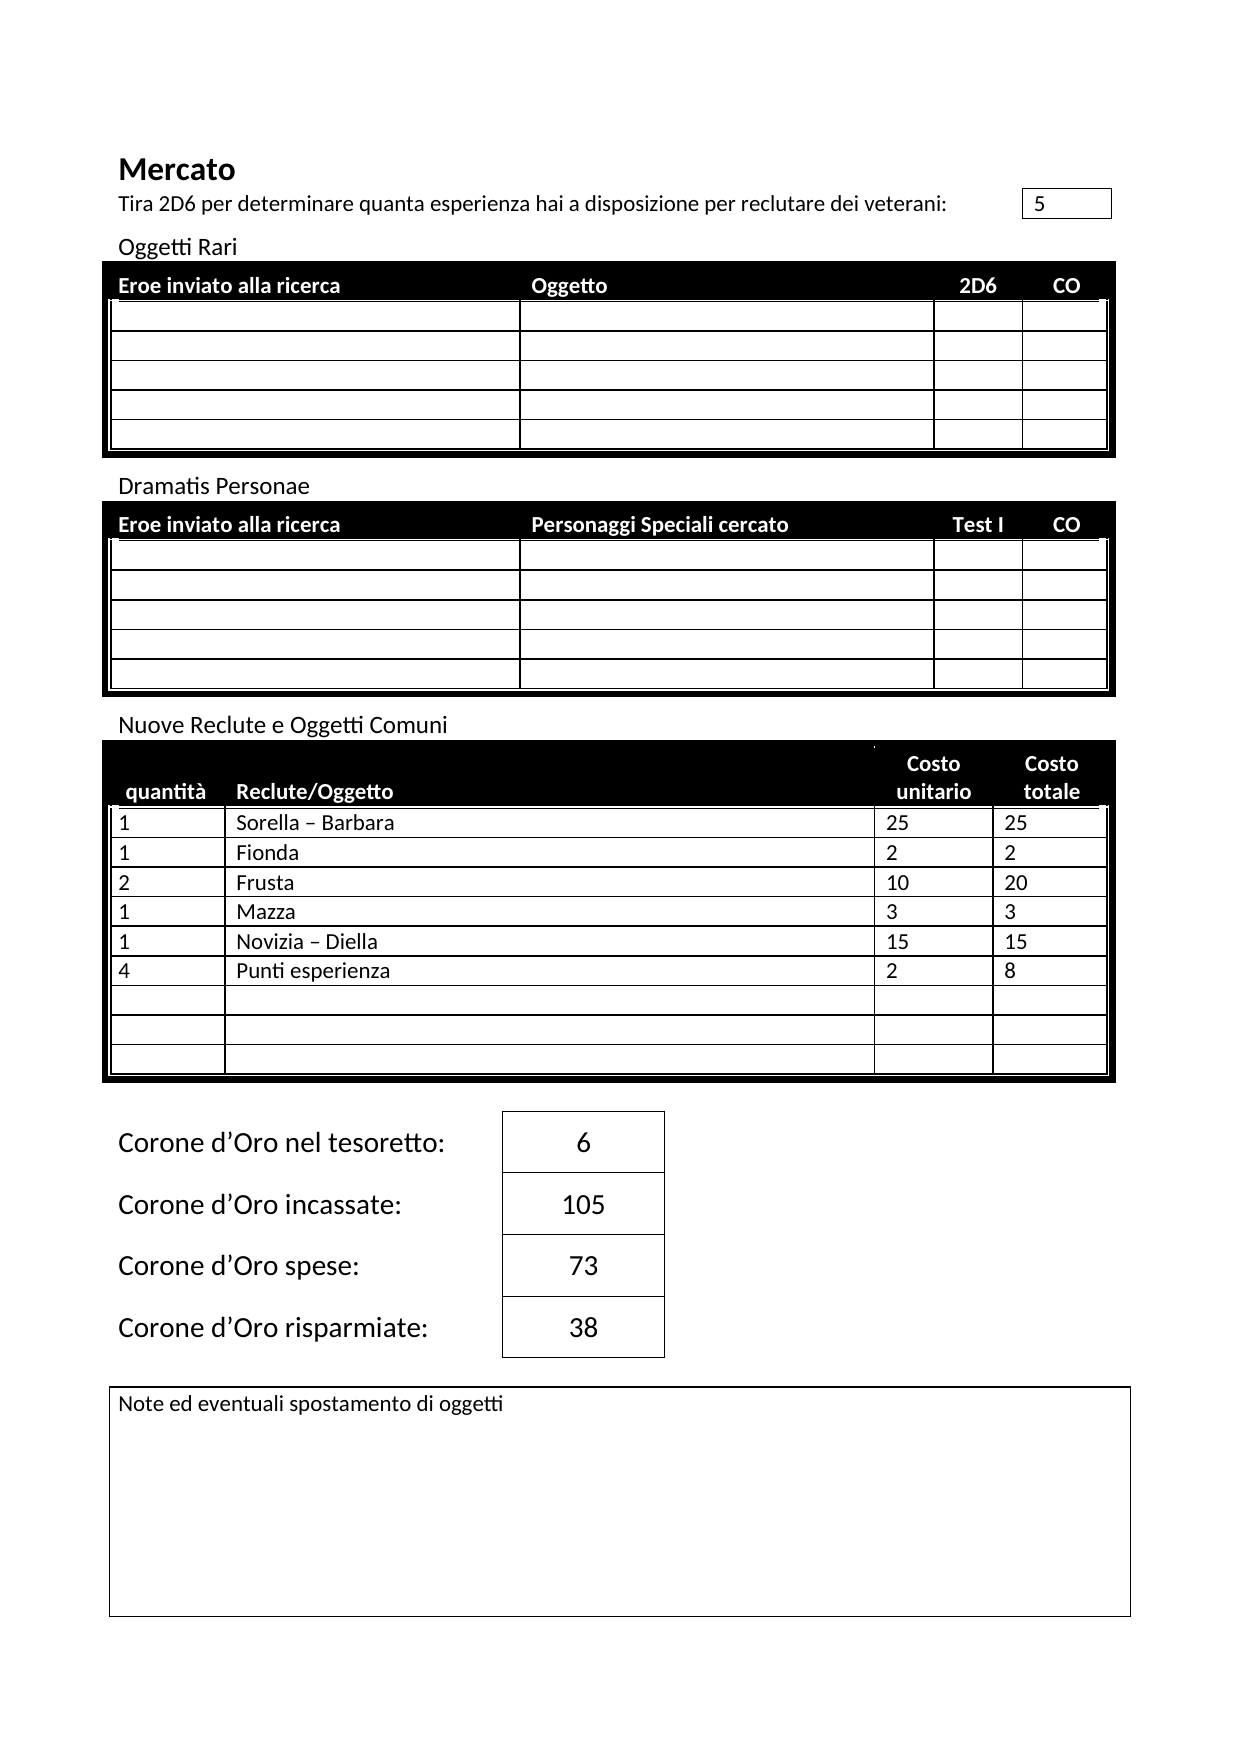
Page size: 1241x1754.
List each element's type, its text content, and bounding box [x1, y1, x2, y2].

table_header Tira 2D6 per determinare quanta esperienza hai a disposizione per reclutare dei veterani: [107, 188, 1022, 217]
table_cell [935, 332, 1022, 359]
table_header Costo totale [994, 749, 1106, 805]
table_cell 1 [112, 838, 224, 866]
table_header Personaggi Speciali cercato [521, 510, 933, 538]
table_cell [935, 601, 1022, 628]
table_cell 3 [994, 897, 1106, 925]
table_cell [935, 391, 1022, 419]
table_cell Novizia – Diella [226, 927, 874, 955]
table_cell 2 [875, 957, 992, 984]
table_cell [1023, 660, 1106, 688]
table_cell [112, 1016, 224, 1044]
table_header 6 [503, 1112, 664, 1172]
table_cell [226, 1045, 874, 1073]
table_cell 3 [875, 897, 992, 925]
table_cell Corone d’Oro risparmiate: [107, 1296, 502, 1357]
table_cell 25 [994, 805, 1109, 837]
table_cell [994, 1045, 1106, 1073]
table_cell [108, 538, 519, 569]
table_cell 25 [875, 809, 992, 837]
table_cell [521, 571, 933, 599]
table_cell [521, 541, 933, 569]
table_cell 1 [112, 897, 224, 925]
table_cell 20 [994, 868, 1106, 896]
table_cell 15 [994, 927, 1106, 955]
table_cell [875, 1016, 992, 1044]
table_cell [935, 571, 1022, 599]
table_cell [1023, 332, 1106, 359]
table_cell 10 [875, 868, 992, 896]
table_cell [112, 332, 519, 359]
table_cell [521, 630, 933, 658]
table_cell [112, 660, 519, 688]
table_cell [935, 660, 1022, 688]
table_cell Corone d’Oro incassate: [107, 1172, 502, 1234]
table_cell [521, 420, 933, 448]
table_cell [1023, 391, 1106, 419]
table_cell [226, 986, 874, 1014]
table_cell [1023, 420, 1106, 448]
table_cell [994, 1016, 1106, 1044]
table_cell [112, 1045, 224, 1073]
table_header quantità [112, 749, 224, 805]
table_cell 38 [503, 1297, 664, 1357]
text Note ed eventuali spostamento di oggetti [110, 1388, 1130, 1417]
text Nuove Reclute e Oggetti Comuni [118, 709, 1122, 740]
table_cell [226, 1016, 874, 1044]
table_cell [994, 986, 1106, 1014]
table_cell [1023, 361, 1106, 389]
table_cell Sorella – Barbara [226, 809, 874, 837]
table_cell [1023, 571, 1106, 599]
table_cell [112, 361, 519, 389]
table_header Test I [935, 510, 1022, 538]
table_header 2D6 [935, 271, 1022, 299]
table_cell Frusta [226, 868, 874, 896]
text Mercato [118, 148, 1122, 188]
table_cell [112, 601, 519, 628]
table_cell [521, 391, 933, 419]
text Dramatis Personae [118, 470, 1122, 501]
table_cell [521, 361, 933, 389]
table_cell [935, 541, 1022, 569]
table_header Oggetto [521, 271, 933, 299]
table_cell [935, 630, 1022, 658]
table_cell [1023, 630, 1106, 658]
table_cell [935, 420, 1022, 448]
table_cell [112, 420, 519, 448]
table_cell 2 [994, 838, 1106, 866]
text Oggetti Rari [118, 231, 1122, 261]
table_header Eroe inviato alla ricerca [112, 271, 519, 299]
table_header Eroe inviato alla ricerca [112, 510, 519, 538]
table_cell [112, 986, 224, 1014]
table_cell Mazza [226, 897, 874, 925]
table_header Costo unitario [875, 749, 992, 805]
table_header CO [1023, 271, 1106, 299]
table_cell 8 [994, 957, 1106, 984]
table_cell Punti esperienza [226, 957, 874, 984]
table_cell 2 [112, 868, 224, 896]
table_cell [1023, 299, 1109, 330]
table_cell 2 [875, 838, 992, 866]
table_cell [521, 332, 933, 359]
table_cell 15 [875, 927, 992, 955]
table_cell [1023, 538, 1109, 569]
table_cell [112, 630, 519, 658]
table_cell [521, 660, 933, 688]
table_cell [875, 1045, 992, 1073]
table_cell 73 [503, 1235, 664, 1296]
table_cell 4 [112, 957, 224, 984]
table_cell [112, 571, 519, 599]
table_cell [112, 391, 519, 419]
table_cell 1 [108, 805, 224, 837]
table_cell [1023, 601, 1106, 628]
table_cell 1 [112, 927, 224, 955]
table_cell [935, 302, 1022, 330]
table_header Corone d’Oro nel tesoretto: [107, 1111, 502, 1172]
table_cell [108, 299, 519, 330]
table_cell [935, 361, 1022, 389]
table_cell [521, 601, 933, 628]
table_cell Corone d’Oro spese: [107, 1234, 502, 1296]
table_header 5 [1023, 189, 1111, 217]
table_cell Fionda [226, 838, 874, 866]
table_cell [521, 302, 933, 330]
table_header Reclute/Oggetto [226, 749, 874, 805]
table_cell 105 [503, 1173, 664, 1234]
table_header CO [1023, 510, 1106, 538]
table_cell [875, 986, 992, 1014]
